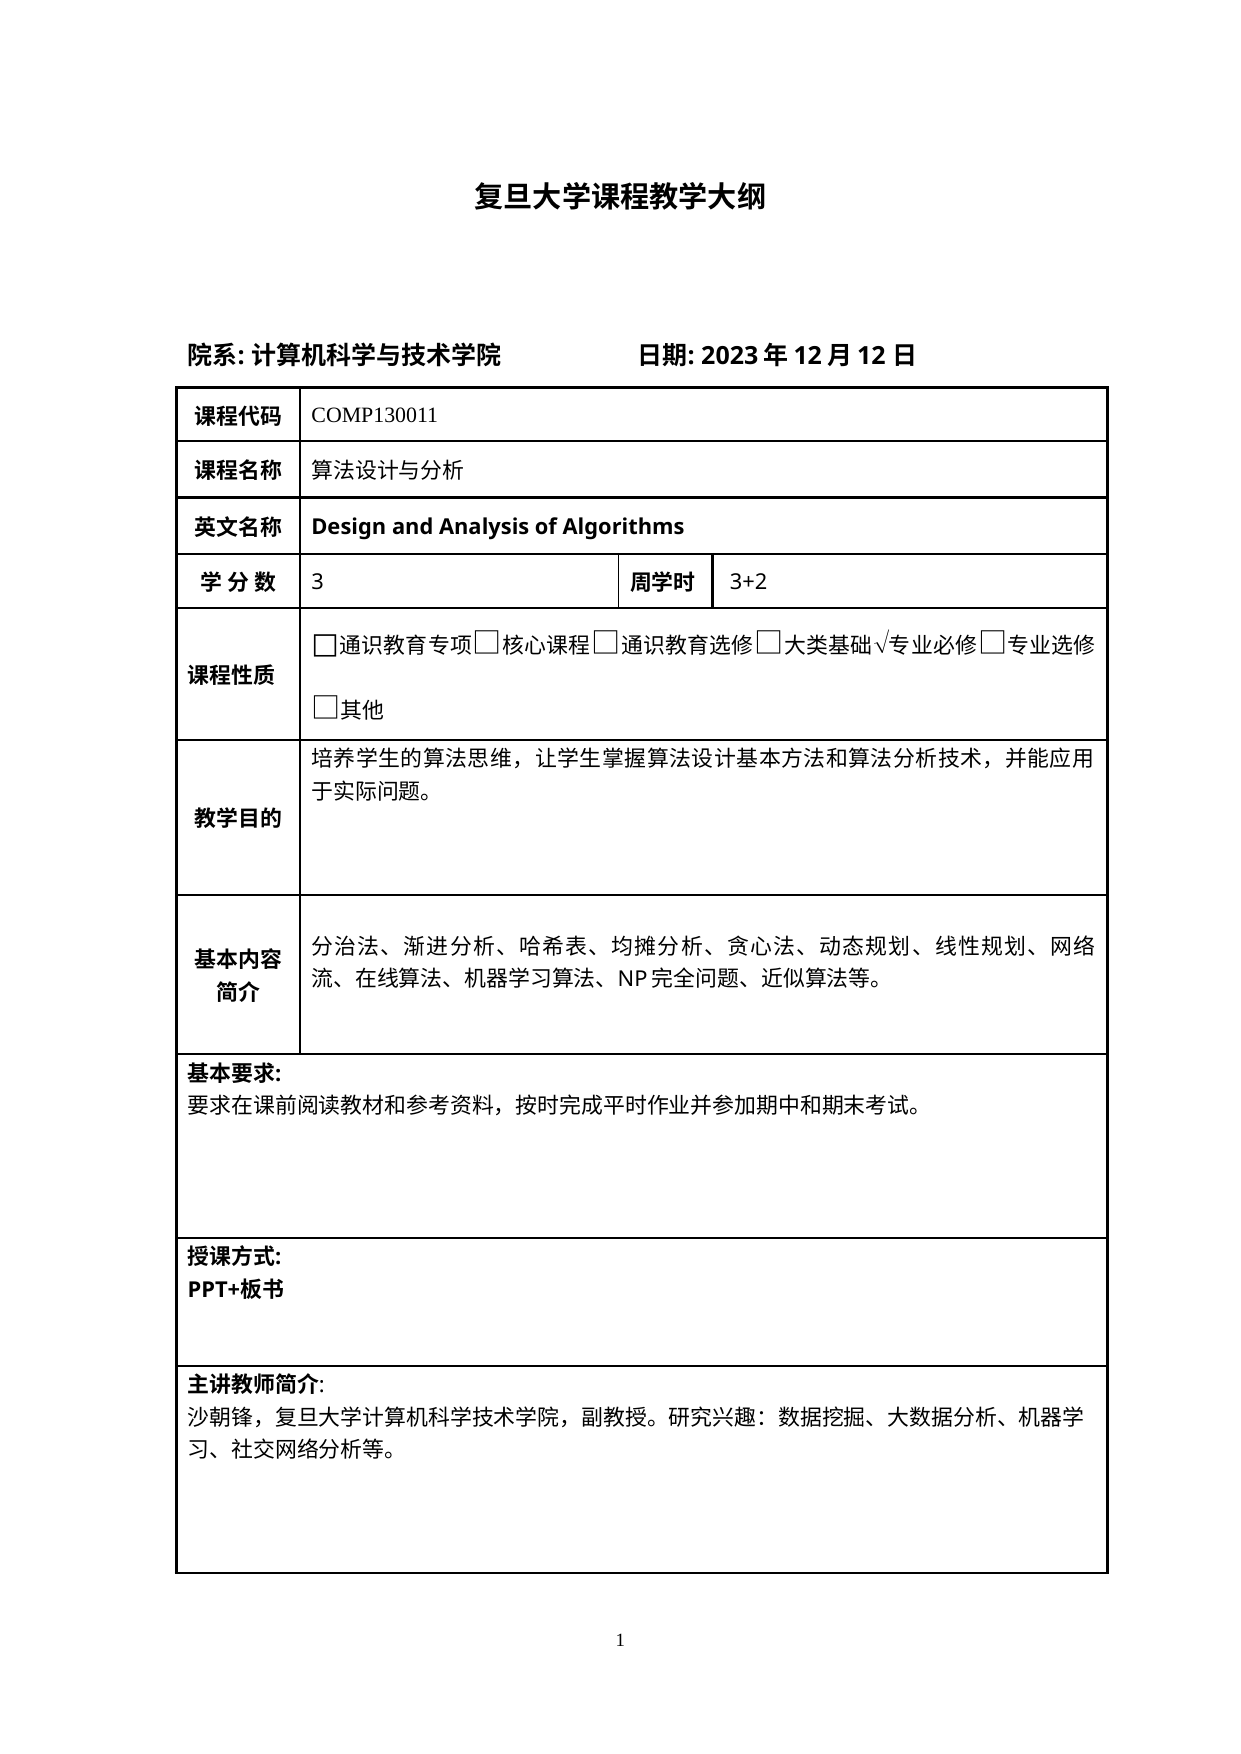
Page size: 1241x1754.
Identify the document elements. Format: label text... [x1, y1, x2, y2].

table_cell 课程名称 [178, 442, 299, 496]
table_cell 授课方式: PPT+板书 [178, 1239, 1106, 1364]
table_cell Design and Analysis of Algorithms [301, 499, 1106, 553]
table_cell 教学目的 [178, 741, 299, 894]
table_cell 周学时 [619, 555, 711, 607]
table_cell □通识教育专项□核心课程□通识教育选修□大类基础专业必修□专业选修□其他 [301, 609, 1106, 739]
table_header 院系: 计算机科学与技术学院 日期: 2023年12月12 日 [176, 227, 1108, 386]
table_cell 英文名称 [178, 499, 299, 553]
table_cell 课程代码 [178, 389, 299, 440]
table_cell 主讲教师简介: 沙朝锋，复旦大学计算机科学技术学院，副教授。研究兴趣：数据挖掘、大数据分析、机器学习、社交网络分析等。 [178, 1367, 1106, 1572]
table_cell 基本内容简介 [178, 896, 299, 1053]
table_cell 学 分 数 [178, 555, 299, 607]
table_cell COMP130011 [301, 389, 1106, 440]
table_cell 算法设计与分析 [301, 442, 1106, 496]
table_cell 培养学生的算法思维，让学生掌握算法设计基本方法和算法分析技术，并能应用于实际问题。 [301, 741, 1106, 894]
table_cell 课程性质 [178, 609, 299, 739]
table_cell 基本要求: 要求在课前阅读教材和参考资料，按时完成平时作业并参加期中和期末考试。 [178, 1055, 1106, 1237]
table_cell 3 [301, 555, 618, 607]
table_cell 分治法、渐进分析、哈希表、均摊分析、贪心法、动态规划、线性规划、网络流、在线算法、机器学习算法、NP完全问题、近似算法等。 [301, 896, 1106, 1053]
table_cell 3+2 [714, 555, 1106, 607]
text 复旦大学课程教学大纲 [187, 162, 1053, 227]
